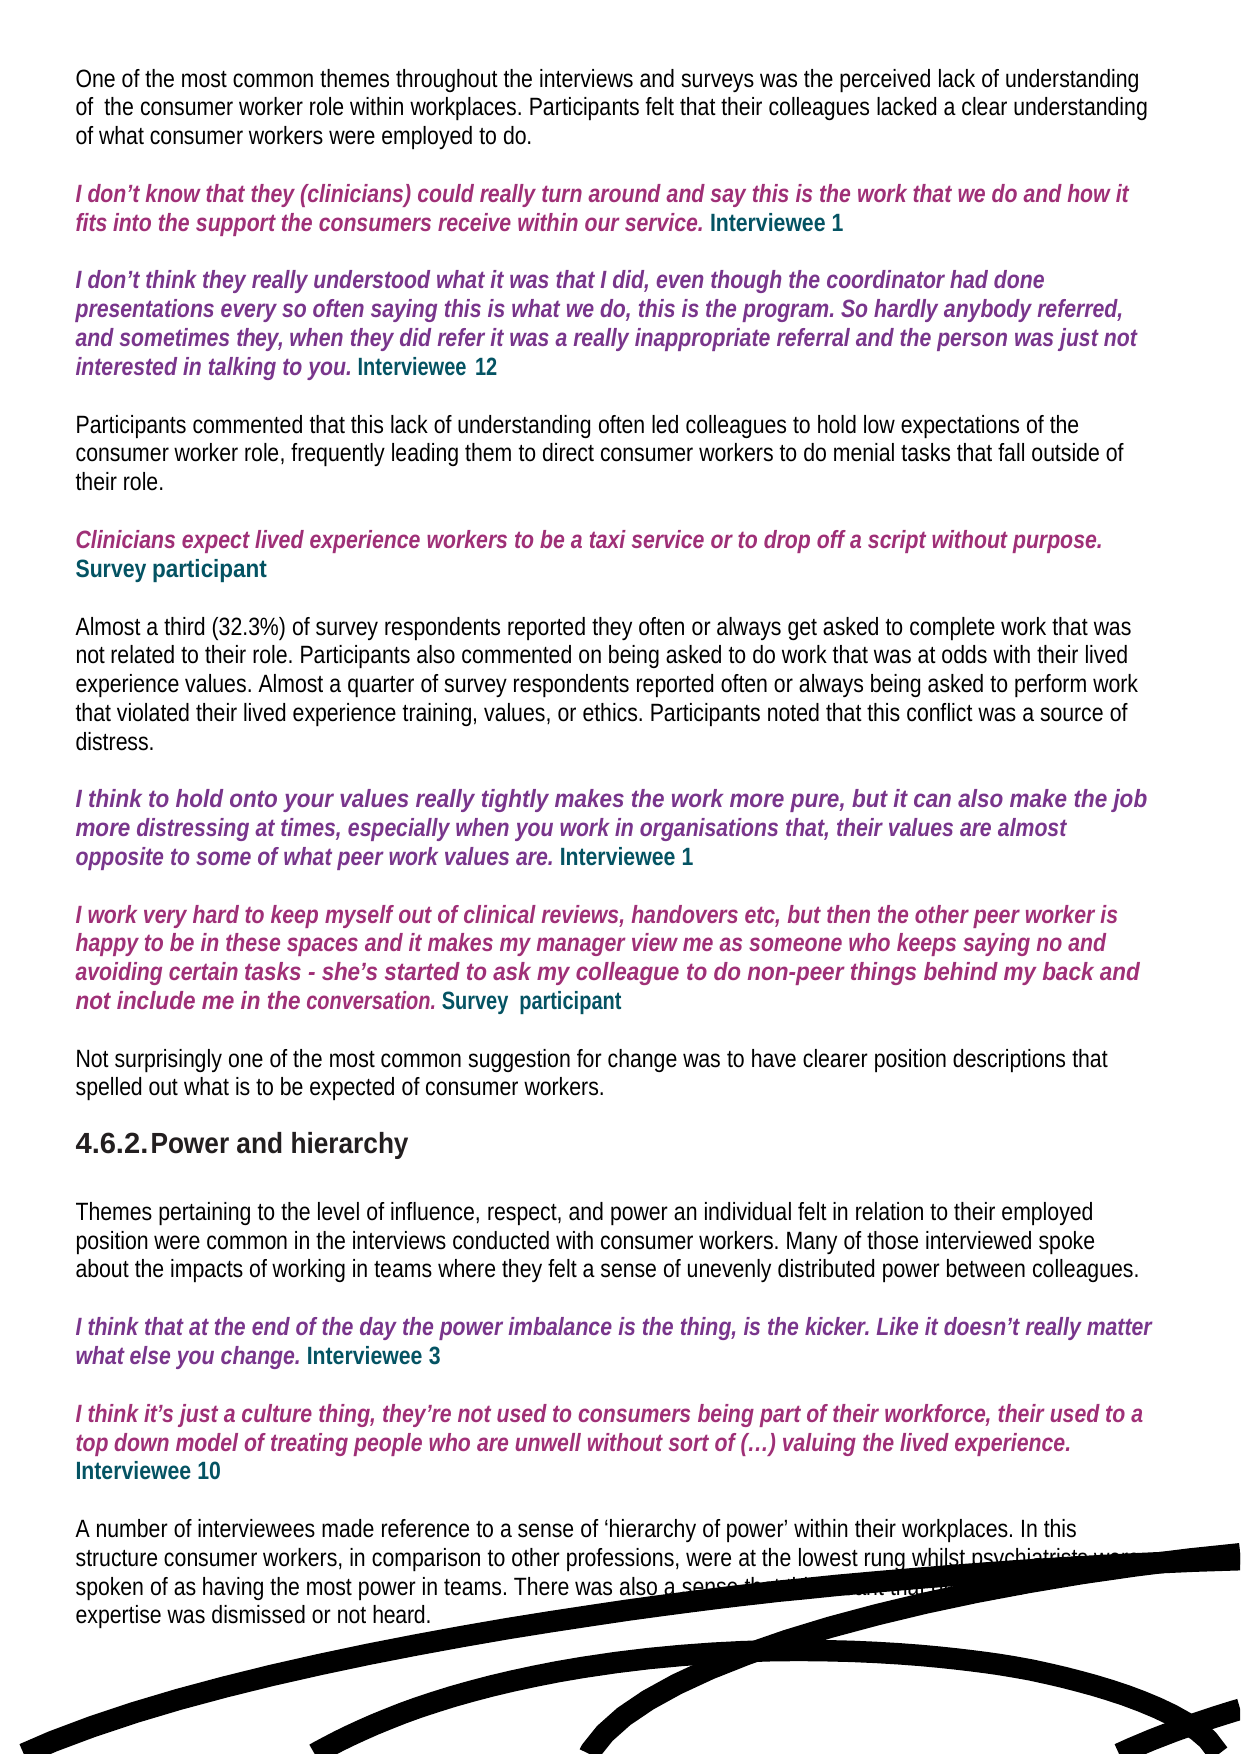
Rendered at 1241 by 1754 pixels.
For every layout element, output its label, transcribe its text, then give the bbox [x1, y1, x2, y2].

subtitle I think it’s just a culture thing, they’re not used to consumers being part of their workforce, their used to a top down model of treating people who are unwell without sort of (…) valuing the lived experience. Interviewee 10 [75, 1399, 1149, 1485]
text Themes pertaining to the level of influence, respect, and power an individual felt in relation to their employed position were common in the interviews conducted with consumer workers. Many of those interviewed spoke about the impacts of working in teams where they felt a sense of unevenly distributed power between colleagues. [75, 1197, 1149, 1283]
text A number of interviewees made reference to a sense of ‘hierarchy of power’ within their workplaces. In this structure consumer workers, in comparison to other professions, were at the lowest rung whilst psychiatrists were spoken of as having the most power in teams. There was also a sense that this meant that often their [75, 1514, 1149, 1600]
text Participants commented that this lack of understanding often led colleagues to hold low expectations of the consumer worker role, frequently leading them to direct consumer workers to do menial tasks that fall outside of their role. [75, 409, 1149, 496]
subtitle I don’t think they really understood what it was that I did, even though the coordinator had done presentations every so often saying this is what we do, this is the program. So hardly anybody referred, and sometimes they, when they did refer it was a really inappropriate referral and the person was just not interested in talking to you. Interviewee 12 [75, 266, 1163, 381]
text Not surprisingly one of the most common suggestion for change was to have clearer position descriptions that spelled out what is to be expected of consumer workers. [75, 1044, 1149, 1101]
text Almost a third (32.3%) of survey respondents reported they often or always get asked to complete work that was not related to their role. Participants also commented on being asked to do work that was at odds with their lived experience values. Almost a quarter of survey respondents reported often or always being asked to perform work that violated their lived experience training, values, or ethics. Participants noted that this conflict was a source of distress. [75, 611, 1163, 755]
subtitle I don’t know that they (clinicians) could really turn around and say this is the work that we do and how it fits into the support the consumers receive within our service. Interviewee 1 [75, 179, 1149, 236]
subtitle I think to hold onto your values really tightly makes the work more pure, but it can also make the job more distressing at times, especially when you work in organisations that, their values are almost opposite to some of what peer work values are. Interviewee 1 [75, 784, 1149, 871]
subtitle Clinicians expect lived experience workers to be a taxi service or to drop off a script without purpose. Survey participant [75, 525, 1149, 582]
subtitle I think that at the end of the day the power imbalance is the thing, is the kicker. Like it doesn’t really matter what else you change. Interviewee 3 [75, 1312, 1163, 1370]
subtitle Power and hierarchy [75, 1126, 1149, 1160]
text expertise was dismissed or not heard. [75, 1600, 1149, 1629]
subtitle I work very hard to keep myself out of clinical reviews, handovers etc, but then the other peer worker is happy to be in these spaces and it makes my manager view me as someone who keeps saying no and avoiding certain tasks - she’s started to ask my colleague to do non-peer things behind my back and not include me in the conversation. Survey participant [75, 899, 1162, 1014]
text One of the most common themes throughout the interviews and surveys was the perceived lack of understanding of the consumer worker role within workplaces. Participants felt that their colleagues lacked a clear understanding of what consumer workers were employed to do. [75, 64, 1149, 150]
